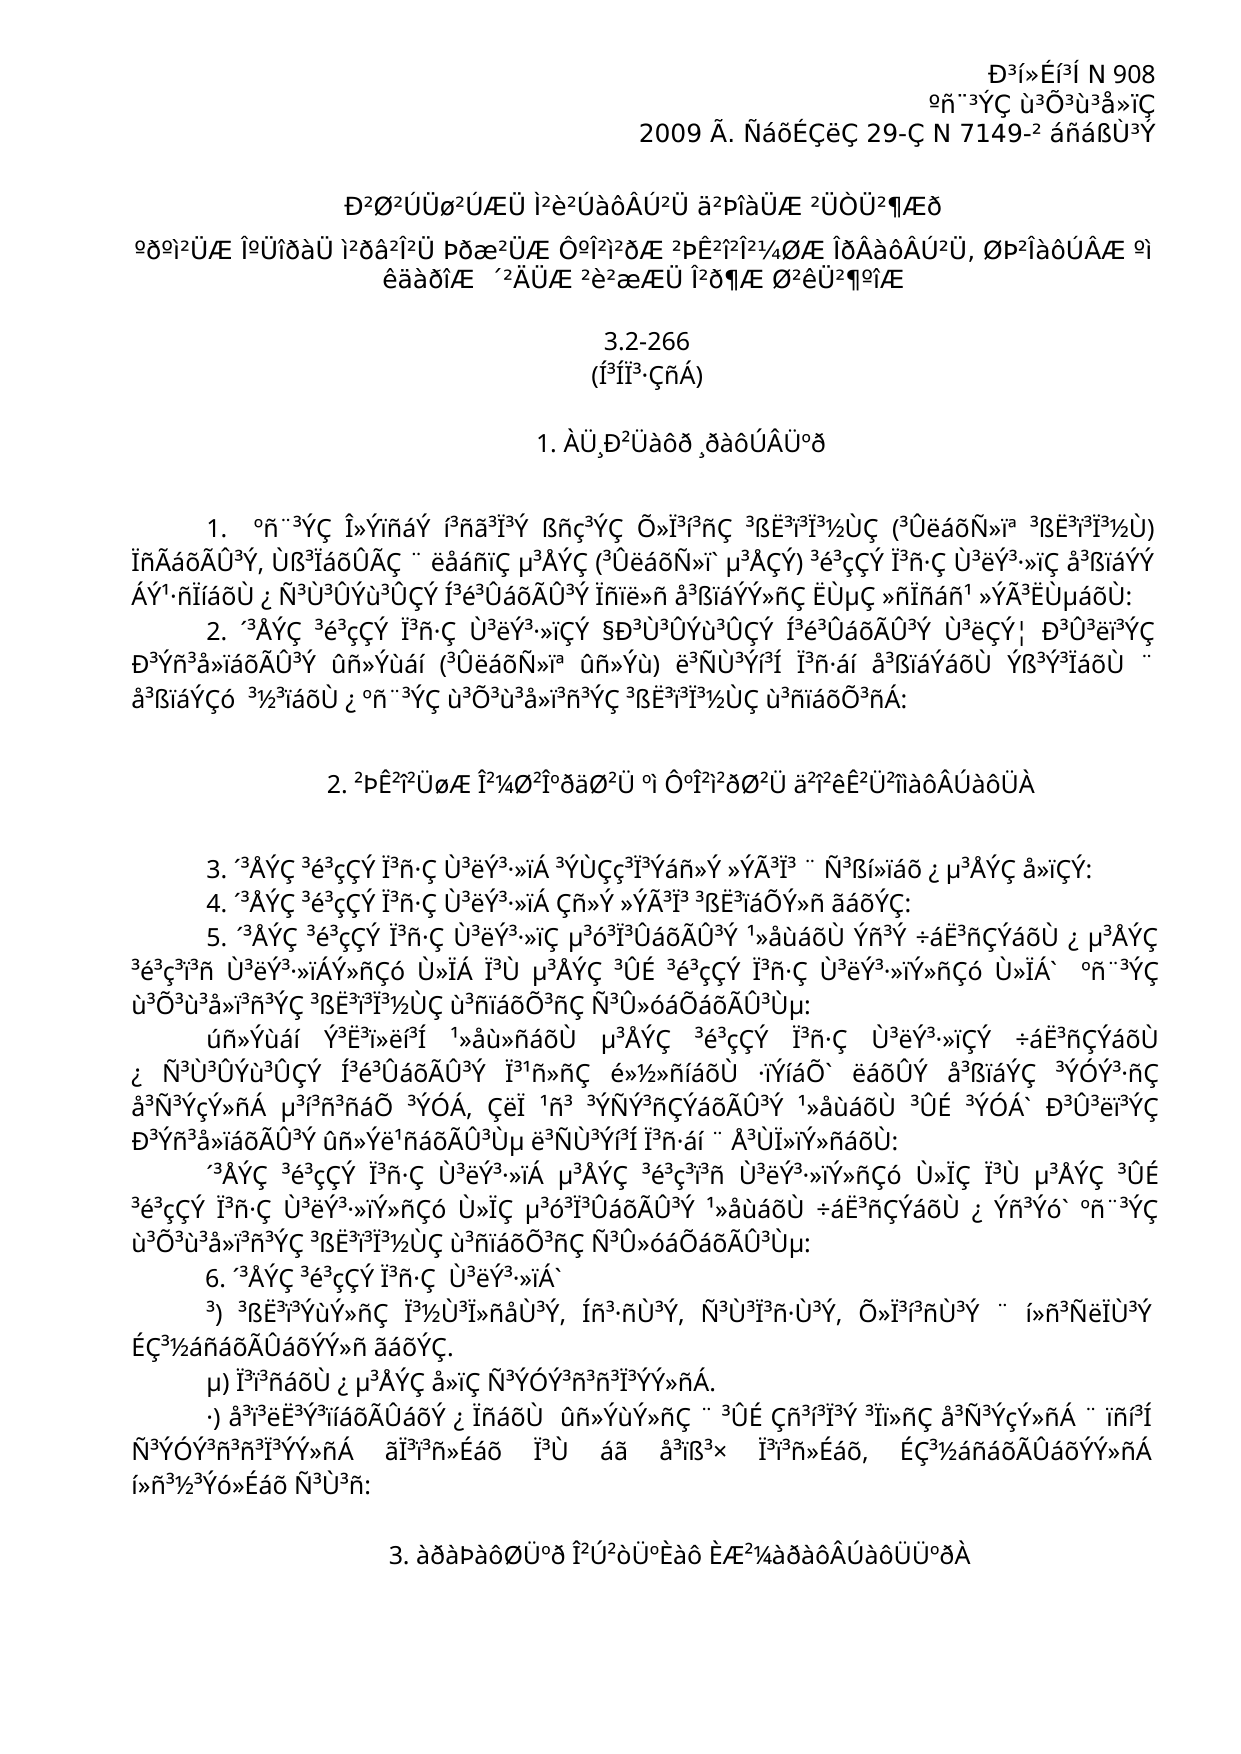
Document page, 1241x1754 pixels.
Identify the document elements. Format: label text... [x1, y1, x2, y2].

text 1. ÀÜ¸Ð²Üàôð ¸ðàôÚÂÜºð [131, 426, 1156, 460]
text 2. ²ÞÊ²î²ÜøÆ Î²¼Ø²ÎºðäØ²Ü ºì ÔºÎ²ì²ðØ²Ü ä²î²êÊ²Ü²îìàôÂÚàôÜÀ [131, 766, 1156, 800]
text ·) å³ï³ëË³Ý³ïíáõÃÛáõÝ ¿ ÏñáõÙ ûñ»ÝùÝ»ñÇ ¨ ³ÛÉ Çñ³í³Ï³Ý ³Ïï»ñÇ å³Ñ³ÝçÝ»ñÁ ¨ ïñí³Í Ñ³ÝÓÝ³ñ³ñ³Ï³ÝÝ»ñÁ ãÏ³ï³ñ»Éáõ Ï³Ù áã å³ïß³× Ï³ï³ñ»Éáõ, ÉÇ³½áñáõÃÛáõÝÝ»ñÁ í»ñ³½³Ýó»Éáõ Ñ³Ù³ñ: [131, 1399, 1153, 1502]
text úñ»Ýùáí Ý³Ë³ï»ëí³Í ¹»åù»ñáõÙ µ³ÅÝÇ ³é³çÇÝ Ï³ñ·Ç Ù³ëÝ³·»ïÇÝ ÷áË³ñÇÝáõÙ ¿ Ñ³Ù³ÛÝù³ÛÇÝ Í³é³ÛáõÃÛ³Ý Ï³¹ñ»ñÇ é»½»ñíáõÙ ·ïÝíáÕ` ëáõÛÝ å³ßïáÝÇ ³ÝÓÝ³·ñÇ å³Ñ³ÝçÝ»ñÁ µ³í³ñ³ñáÕ ³ÝÓÁ, ÇëÏ ¹ñ³ ³ÝÑÝ³ñÇÝáõÃÛ³Ý ¹»åùáõÙ ³ÛÉ ³ÝÓÁ` Ð³Û³ëï³ÝÇ Ð³Ýñ³å»ïáõÃÛ³Ý ûñ»Ýë¹ñáõÃÛ³Ùµ ë³ÑÙ³Ýí³Í Ï³ñ·áí ¨ Å³ÙÏ»ïÝ»ñáõÙ: [131, 1022, 1160, 1158]
text 2. ´³ÅÝÇ ³é³çÇÝ Ï³ñ·Ç Ù³ëÝ³·»ïÇÝ §Ð³Ù³ÛÝù³ÛÇÝ Í³é³ÛáõÃÛ³Ý Ù³ëÇÝ¦ Ð³Û³ëï³ÝÇ Ð³Ýñ³å»ïáõÃÛ³Ý ûñ»Ýùáí (³ÛëáõÑ»ïª ûñ»Ýù) ë³ÑÙ³Ýí³Í Ï³ñ·áí å³ßïáÝáõÙ Ýß³Ý³ÏáõÙ ¨ å³ßïáÝÇó ³½³ïáõÙ ¿ ºñ¨³ÝÇ ù³Õ³ù³å»ï³ñ³ÝÇ ³ßË³ï³Ï³½ÙÇ ù³ñïáõÕ³ñÁ: [131, 613, 1156, 715]
text (Í³ÍÏ³·ÇñÁ) [131, 358, 1162, 392]
text 3.2-266 [131, 324, 1162, 358]
text Ð³í»Éí³Í N 908 [574, 56, 1156, 90]
text 3. àðàÞàôØÜºð Î²Ú²òÜºÈàô ÈÆ²¼àðàôÂÚàôÜÜºðÀ [131, 1538, 1153, 1572]
text ³) ³ßË³ï³ÝùÝ»ñÇ Ï³½Ù³Ï»ñåÙ³Ý, Íñ³·ñÙ³Ý, Ñ³Ù³Ï³ñ·Ù³Ý, Õ»Ï³í³ñÙ³Ý ¨ í»ñ³ÑëÏÙ³Ý ÉÇ³½áñáõÃÛáõÝÝ»ñ ãáõÝÇ. [131, 1295, 1153, 1363]
text 4. ´³ÅÝÇ ³é³çÇÝ Ï³ñ·Ç Ù³ëÝ³·»ïÁ Çñ»Ý »ÝÃ³Ï³ ³ßË³ïáÕÝ»ñ ãáõÝÇ: [131, 886, 1160, 919]
text 3. ´³ÅÝÇ ³é³çÇÝ Ï³ñ·Ç Ù³ëÝ³·»ïÁ ³ÝÙÇç³Ï³Ýáñ»Ý »ÝÃ³Ï³ ¨ Ñ³ßí»ïáõ ¿ µ³ÅÝÇ å»ïÇÝ: [131, 851, 1160, 886]
text ºñ¨³ÝÇ ù³Õ³ù³å»ïÇ [574, 90, 1156, 119]
subtitle ºðºì²ÜÆ ÎºÜîðàÜ ì²ðâ²Î²Ü Þðæ²ÜÆ ÔºÎ²ì²ðÆ ²ÞÊ²î²Î²¼ØÆ ÎðÂàôÂÚ²Ü, ØÞ²ÎàôÚÂÆ ºì êäàðîÆ ´²ÄÜÆ ²è²æÆÜ Î²ð¶Æ Ø²êÜ²¶ºîÆ [131, 236, 1156, 294]
text 6. ´³ÅÝÇ ³é³çÇÝ Ï³ñ·Ç Ù³ëÝ³·»ïÁ` [131, 1260, 1160, 1294]
text Ð²Ø²ÚÜø²ÚÆÜ Ì²è²ÚàôÂÚ²Ü ä²ÞîàÜÆ ²ÜÒÜ²¶Æð [131, 192, 1156, 222]
text 2009 Ã. ÑáõÉÇëÇ 29-Ç N 7149-² áñáßÙ³Ý [487, 119, 1156, 149]
text 5. ´³ÅÝÇ ³é³çÇÝ Ï³ñ·Ç Ù³ëÝ³·»ïÇ µ³ó³Ï³ÛáõÃÛ³Ý ¹»åùáõÙ Ýñ³Ý ÷áË³ñÇÝáõÙ ¿ µ³ÅÝÇ ³é³ç³ï³ñ Ù³ëÝ³·»ïÁÝ»ñÇó Ù»ÏÁ Ï³Ù µ³ÅÝÇ ³ÛÉ ³é³çÇÝ Ï³ñ·Ç Ù³ëÝ³·»ïÝ»ñÇó Ù»ÏÁ` ºñ¨³ÝÇ ù³Õ³ù³å»ï³ñ³ÝÇ ³ßË³ï³Ï³½ÙÇ ù³ñïáõÕ³ñÇ Ñ³Û»óáÕáõÃÛ³Ùµ: [131, 919, 1160, 1022]
text ´³ÅÝÇ ³é³çÇÝ Ï³ñ·Ç Ù³ëÝ³·»ïÁ µ³ÅÝÇ ³é³ç³ï³ñ Ù³ëÝ³·»ïÝ»ñÇó Ù»ÏÇ Ï³Ù µ³ÅÝÇ ³ÛÉ ³é³çÇÝ Ï³ñ·Ç Ù³ëÝ³·»ïÝ»ñÇó Ù»ÏÇ µ³ó³Ï³ÛáõÃÛ³Ý ¹»åùáõÙ ÷áË³ñÇÝáõÙ ¿ Ýñ³Ýó` ºñ¨³ÝÇ ù³Õ³ù³å»ï³ñ³ÝÇ ³ßË³ï³Ï³½ÙÇ ù³ñïáõÕ³ñÇ Ñ³Û»óáÕáõÃÛ³Ùµ: [131, 1158, 1160, 1260]
text µ) Ï³ï³ñáõÙ ¿ µ³ÅÝÇ å»ïÇ Ñ³ÝÓÝ³ñ³ñ³Ï³ÝÝ»ñÁ. [131, 1364, 1153, 1398]
text 1. ºñ¨³ÝÇ Î»ÝïñáÝ í³ñã³Ï³Ý ßñç³ÝÇ Õ»Ï³í³ñÇ ³ßË³ï³Ï³½ÙÇ (³ÛëáõÑ»ïª ³ßË³ï³Ï³½Ù) ÏñÃáõÃÛ³Ý, Ùß³ÏáõÛÃÇ ¨ ëåáñïÇ µ³ÅÝÇ (³ÛëáõÑ»ï` µ³ÅÇÝ) ³é³çÇÝ Ï³ñ·Ç Ù³ëÝ³·»ïÇ å³ßïáÝÝ ÁÝ¹·ñÏíáõÙ ¿ Ñ³Ù³ÛÝù³ÛÇÝ Í³é³ÛáõÃÛ³Ý Ïñïë»ñ å³ßïáÝÝ»ñÇ ËÙµÇ »ñÏñáñ¹ »ÝÃ³ËÙµáõÙ: [131, 511, 1156, 613]
